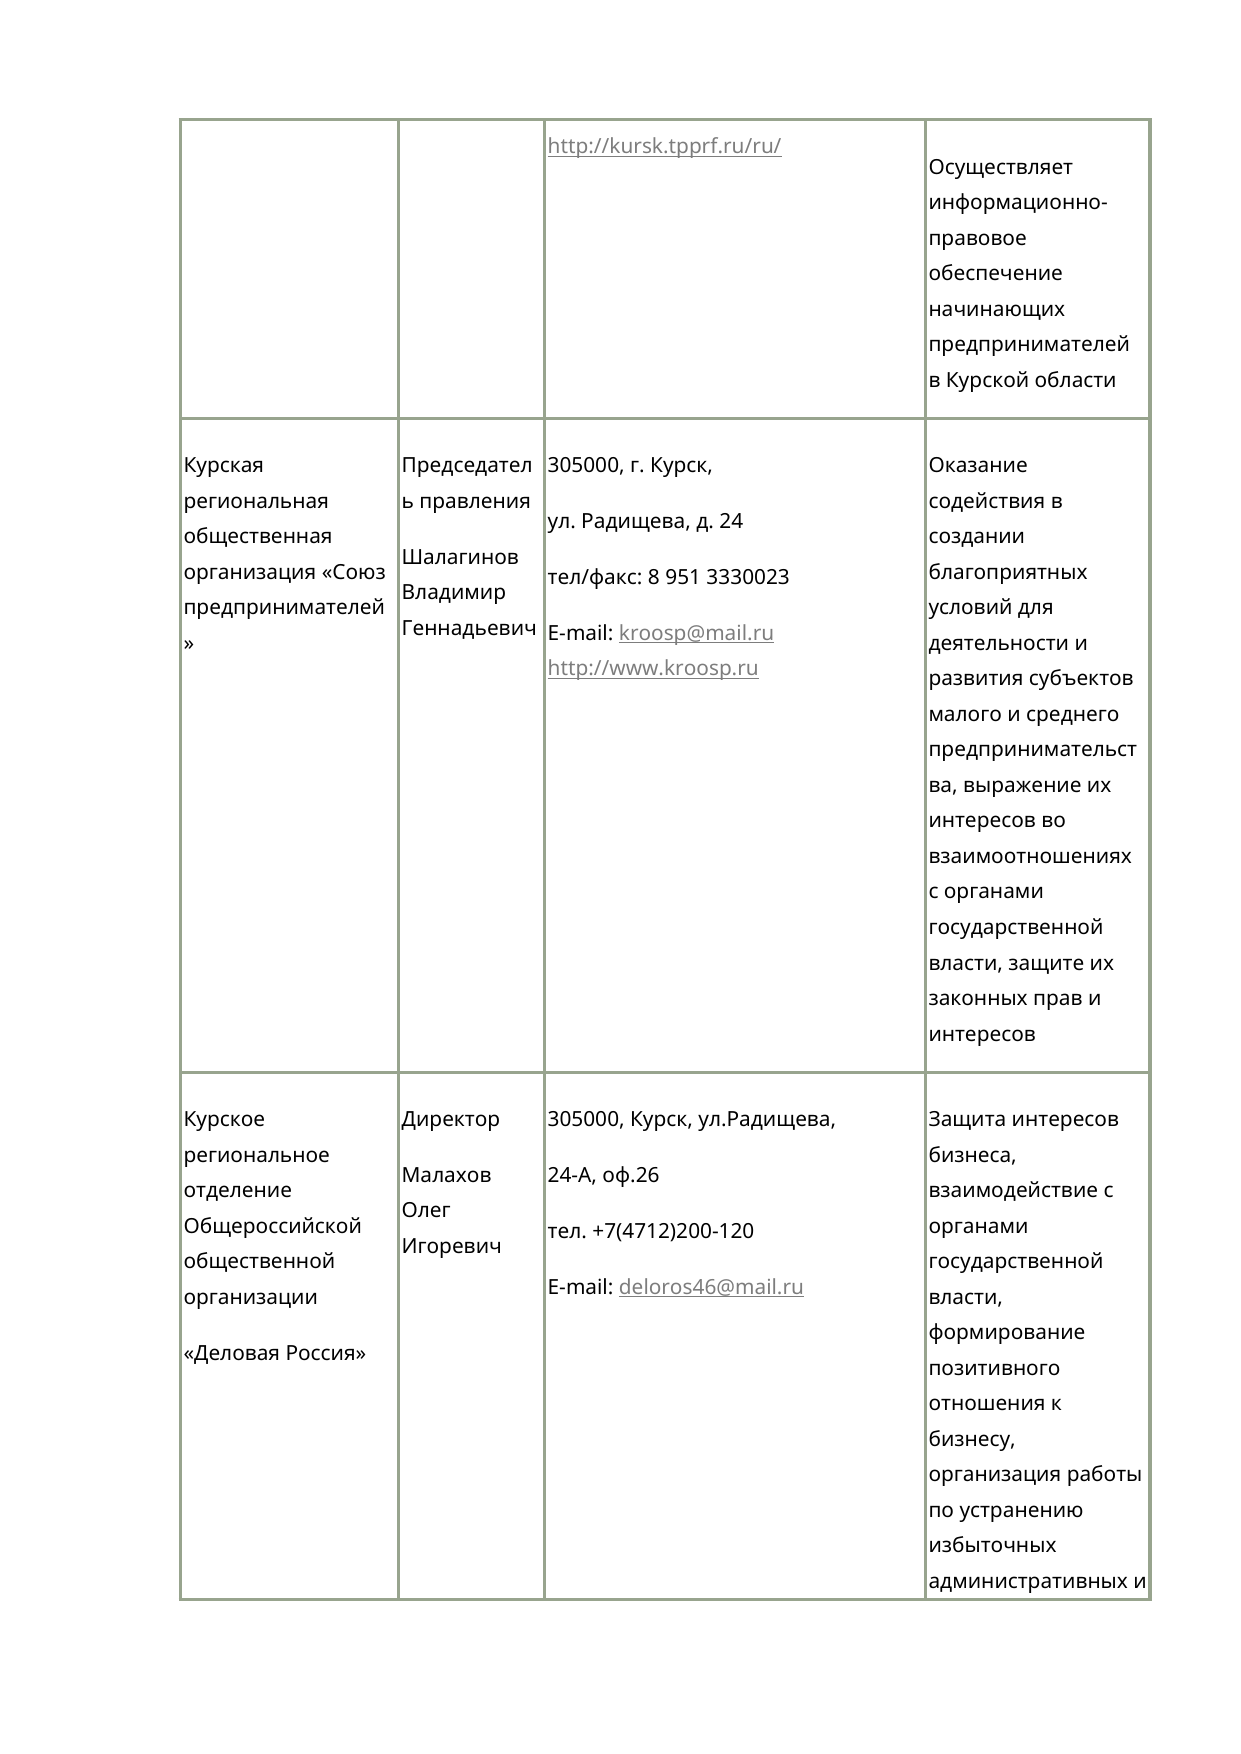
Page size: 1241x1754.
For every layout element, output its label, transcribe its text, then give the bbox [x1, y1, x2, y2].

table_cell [400, 1074, 543, 1598]
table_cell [546, 121, 924, 417]
table_cell Курская региональная общественная организация «Союз предпринимателей» [182, 420, 397, 1071]
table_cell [927, 121, 1148, 417]
table_cell Оказание содействия в создании благоприятных условий для деятельности и развития субъектов малого и среднего предпринимательства, выражение их интересов во взаимоотношениях с органами государственной власти, защите их законных прав и интересов [927, 420, 1148, 1071]
table_cell 305000, г. Курск, ул. Радищева, д. 24 тел/факс: 8 951 3330023 E-mail: kroosp@mail.ru http://www.kroosp.ru [546, 420, 924, 1071]
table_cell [182, 1074, 397, 1598]
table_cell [927, 1074, 1148, 1598]
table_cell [546, 1074, 924, 1598]
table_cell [400, 121, 543, 417]
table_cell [182, 121, 397, 417]
table_cell Председатель правления Шалагинов Владимир Геннадьевич [400, 420, 543, 1071]
